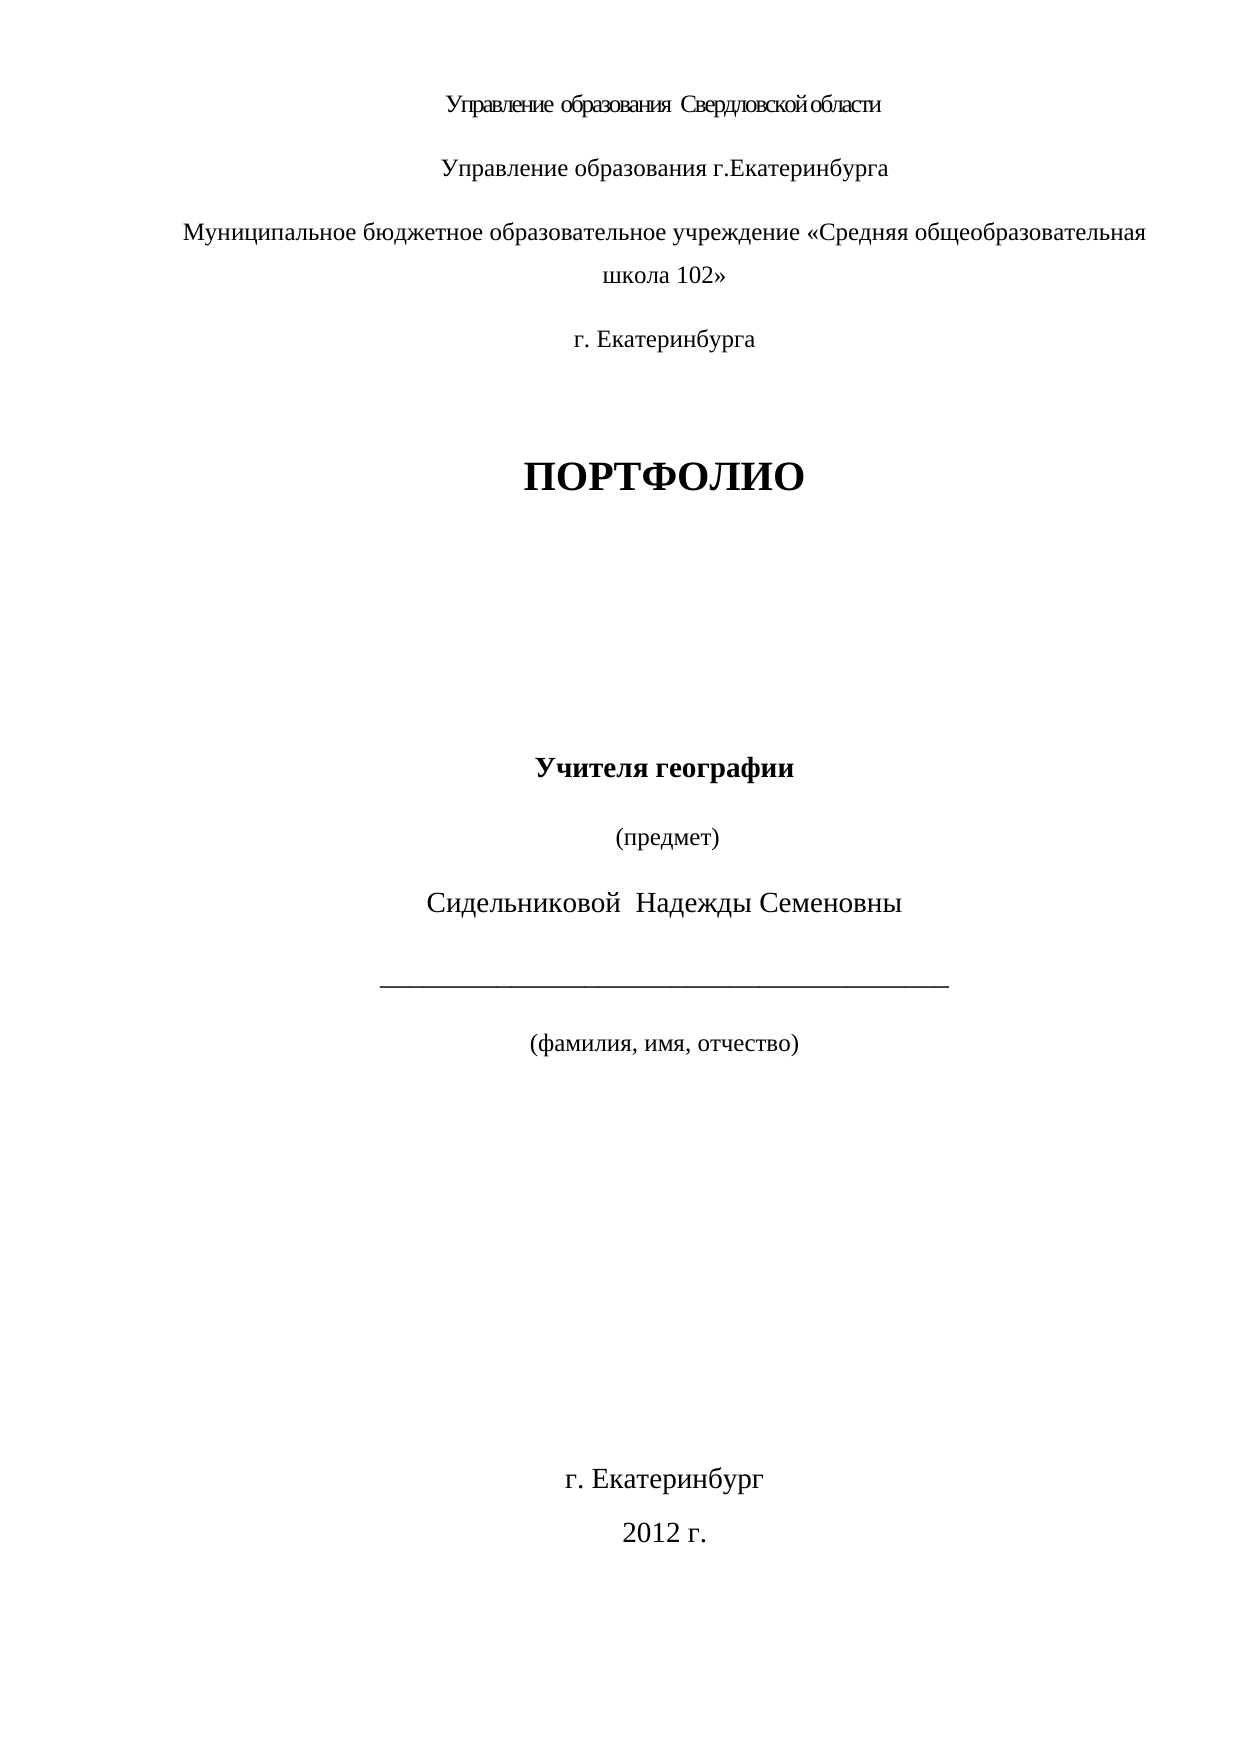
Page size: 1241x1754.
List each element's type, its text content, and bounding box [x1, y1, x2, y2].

text ПОРТФОЛИО [177, 452, 1152, 499]
text Управление образования г.Екатеринбурга [177, 153, 1152, 181]
text г. Екатеринбурга [177, 324, 1152, 352]
text г. Екатеринбург [177, 1461, 1152, 1495]
text Муниципальное бюджетное образовательное учреждение «Средняя общеобразовательная школа 102» [177, 217, 1152, 288]
text 2012 г. [177, 1516, 1152, 1549]
text _______________________________________ [177, 957, 1152, 990]
text Сидельниковой Надежды Семеновны [177, 886, 1152, 919]
text (предмет) [177, 822, 1152, 850]
text Управление образования Свердловской области [177, 89, 1152, 117]
text Учителя географии [177, 751, 1152, 784]
text (фамилия, имя, отчество) [177, 1028, 1152, 1057]
